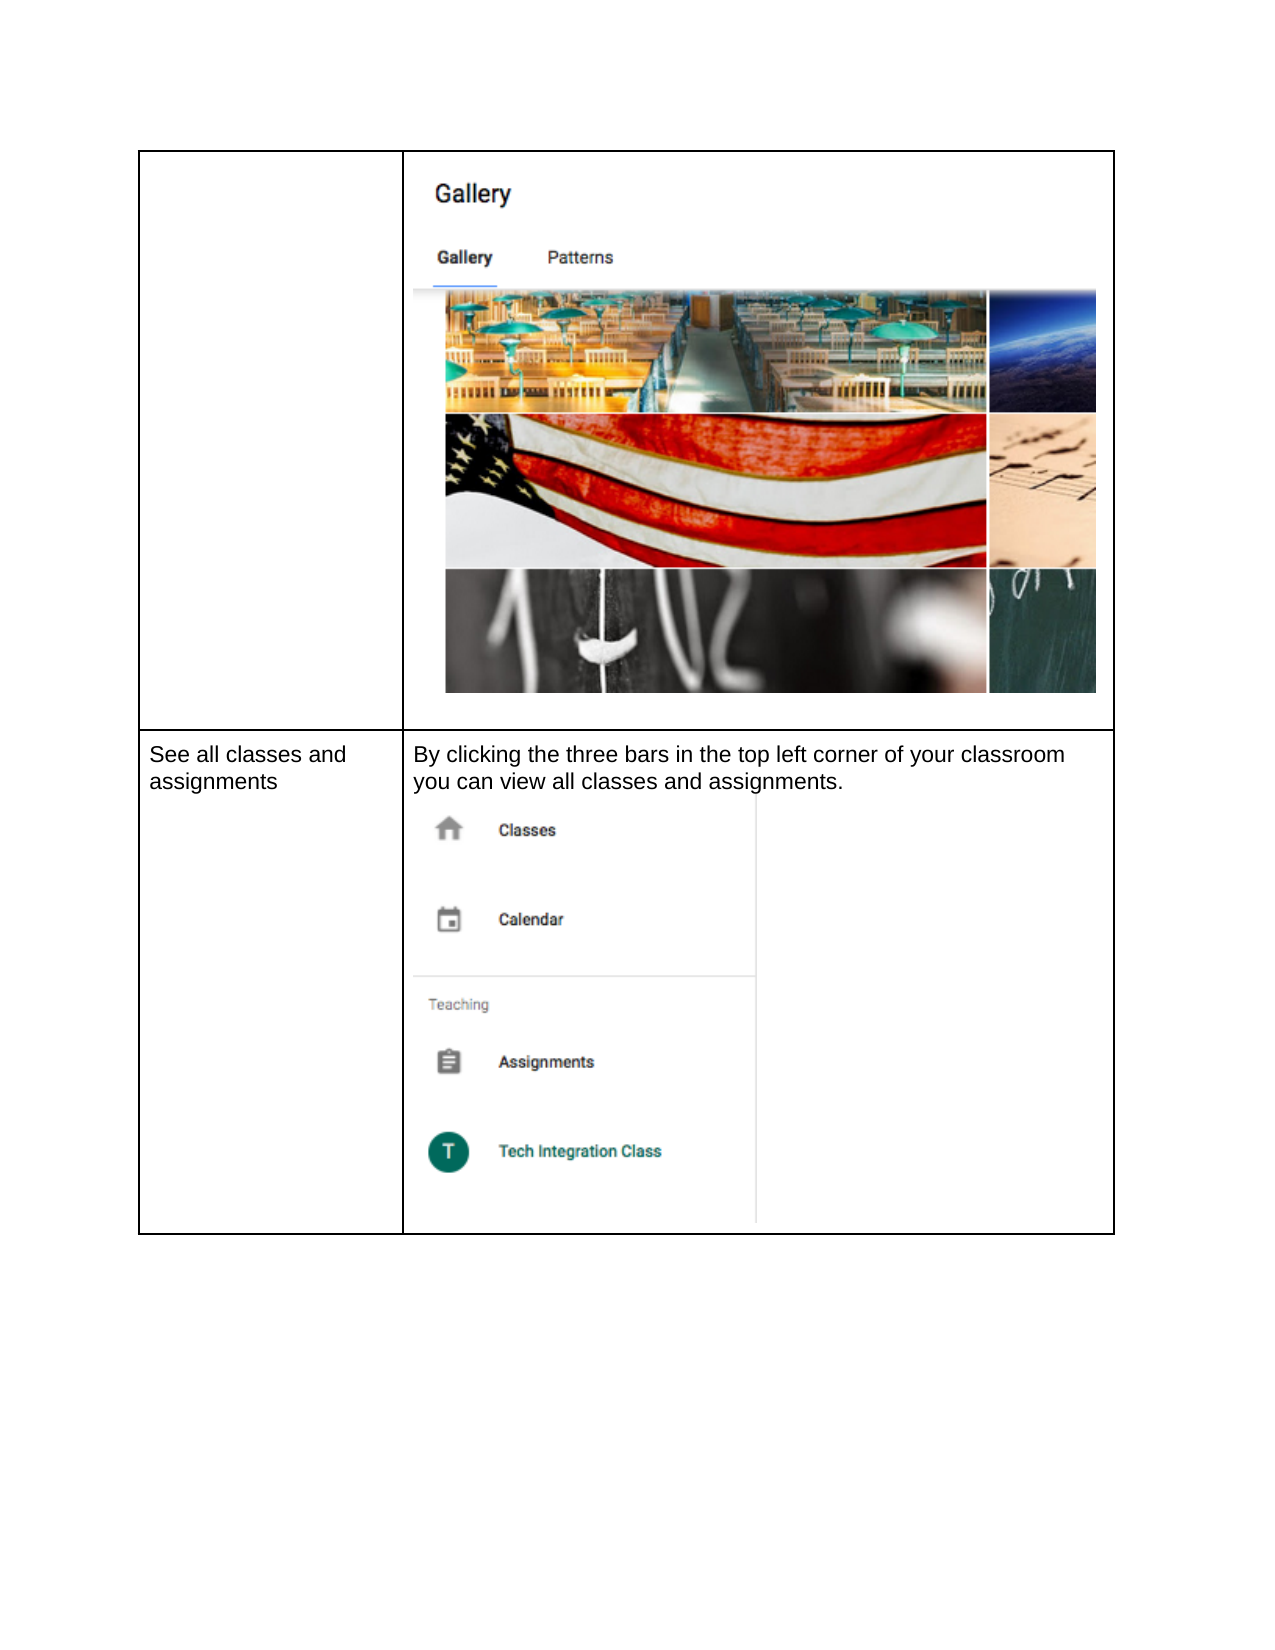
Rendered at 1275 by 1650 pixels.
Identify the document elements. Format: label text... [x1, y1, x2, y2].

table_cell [140, 152, 402, 729]
picture [413, 162, 1096, 693]
picture [413, 794, 757, 1223]
table_cell By clicking the three bars in the top left corner of your classroom you can view all classes and assignments. [404, 731, 1113, 1233]
table_cell [404, 152, 1113, 729]
table_cell See all classes and assignments [140, 731, 402, 1233]
